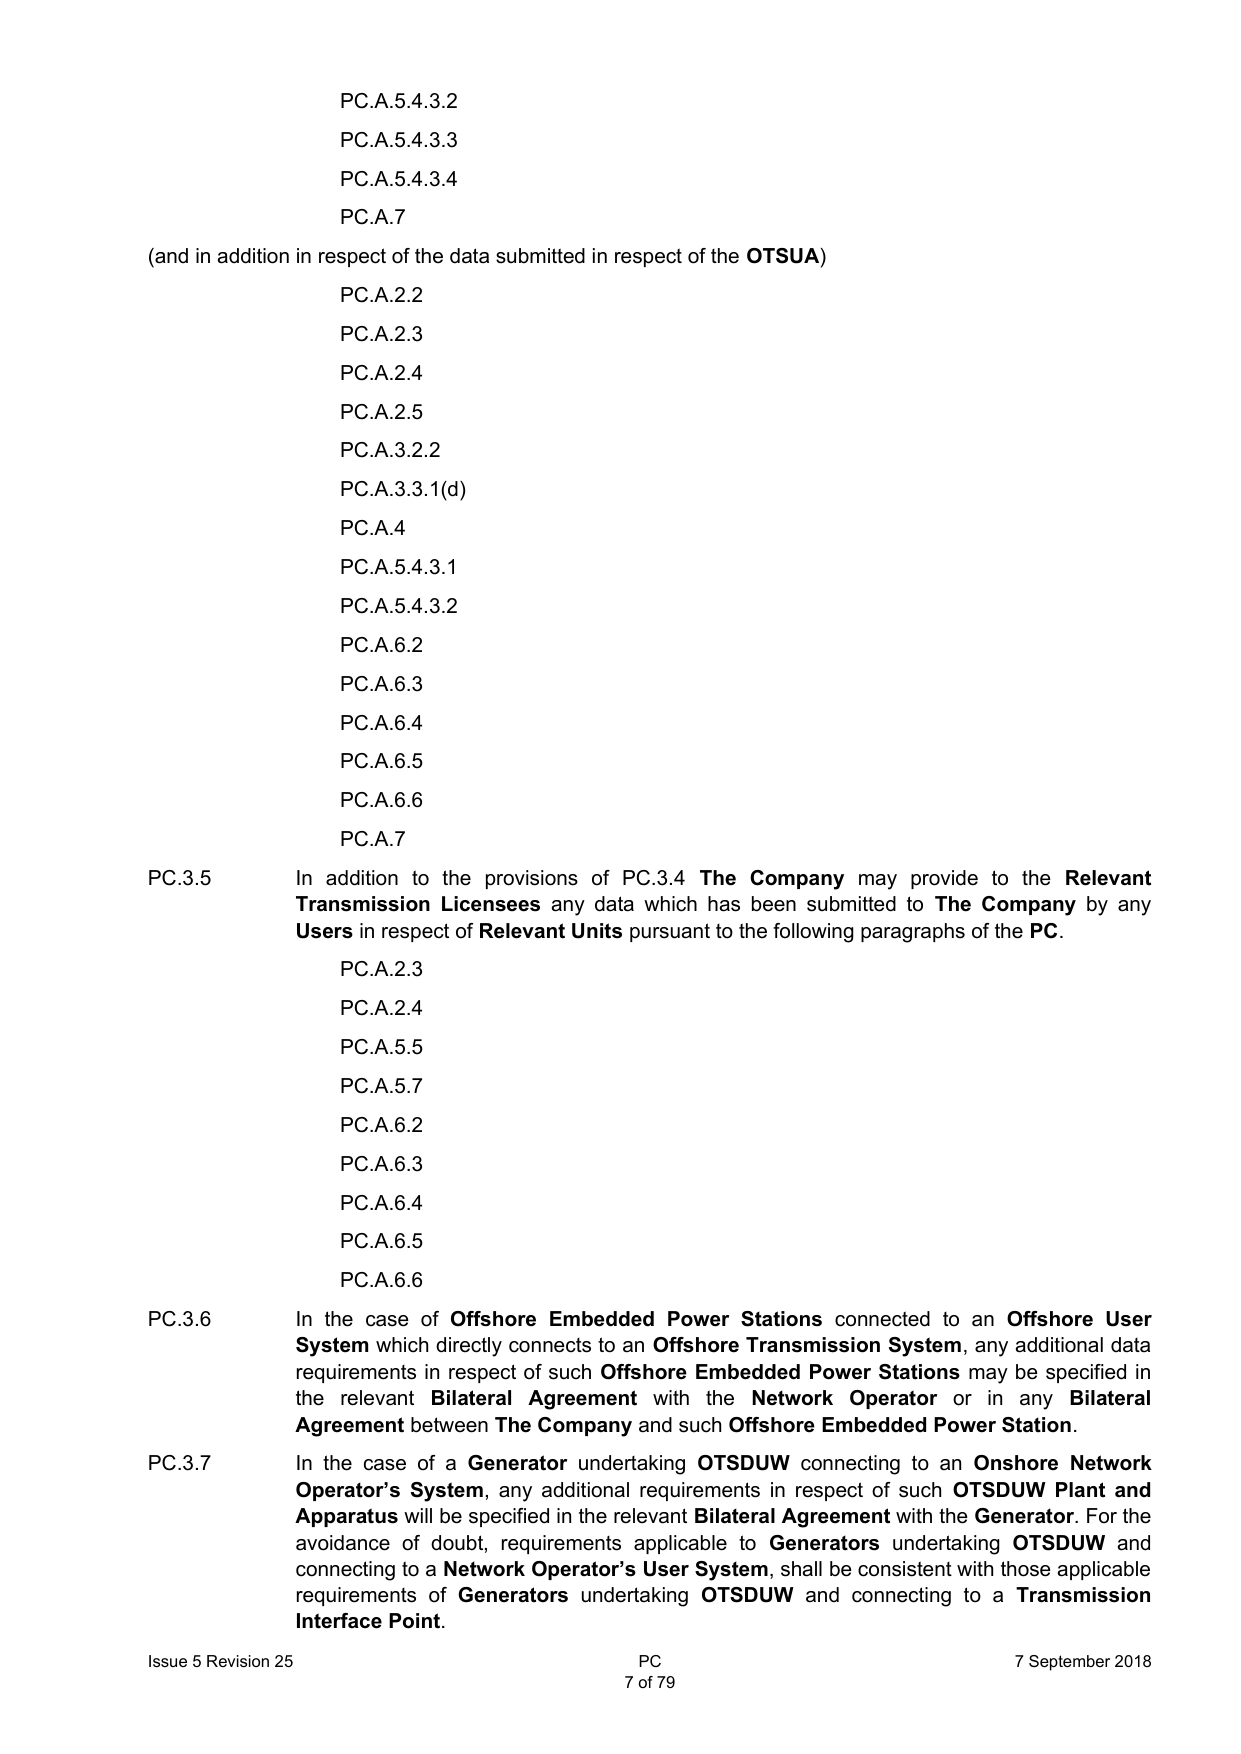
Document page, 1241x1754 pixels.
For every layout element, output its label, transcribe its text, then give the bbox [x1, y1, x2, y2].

text PC.A.5.4.3.2 [295, 594, 1152, 618]
text PC.A.2.5 [295, 399, 1152, 423]
text PC.A.2.2 [295, 283, 1152, 307]
text PC.A.6.2 [295, 1113, 1152, 1137]
text PC.A.6.3 [295, 1152, 1152, 1176]
text PC.A.5.4.3.2 [295, 89, 1152, 113]
text PC.A.2.4 [295, 361, 1152, 384]
text PC.A.2.3 [295, 322, 1152, 346]
text PC.A.6.3 [295, 671, 1152, 695]
text PC.A.4 [295, 516, 1152, 540]
text PC.3.5 In addition to the provisions of PC.3.4 The Company may provide to the Relevant Transmission Licensees any data which has been submitted to The Company by any Users in respect of Relevant Units pursuant to the following paragraphs of the PC. [148, 866, 1152, 942]
text PC.3.7 In the case of a Generator undertaking OTSDUW connecting to an Onshore Network Operator’s System, any additional requirements in respect of such OTSDUW Plant and Apparatus will be specified in the relevant Bilateral Agreement with the Generator. For the avoidance of doubt, requirements applicable to Generators undertaking OTSDUW and connecting to a Network Operator’s User System, shall be consistent with those applicable requirements of Generators undertaking OTSDUW and connecting to a Transmission Interface Point. [148, 1451, 1152, 1633]
text PC.A.7 [295, 205, 1152, 229]
text PC.A.6.5 [295, 1229, 1152, 1253]
text PC.A.3.3.1(d) [295, 477, 1152, 501]
text PC.A.5.4.3.4 [295, 166, 1152, 190]
text PC.A.5.7 [295, 1074, 1152, 1098]
text PC.A.5.4.3.3 [295, 127, 1152, 151]
text PC.A.6.6 [295, 1268, 1152, 1292]
text PC.A.6.2 [295, 633, 1152, 657]
text PC.A.6.6 [295, 788, 1152, 812]
text PC.A.3.2.2 [295, 438, 1152, 462]
text PC.A.5.4.3.1 [295, 555, 1152, 579]
text PC.A.6.4 [295, 710, 1152, 734]
text PC.A.5.5 [295, 1035, 1152, 1059]
text PC.A.2.3 [295, 957, 1152, 981]
text PC.A.2.4 [295, 996, 1152, 1020]
text PC.A.7 [295, 827, 1152, 851]
text PC.3.6 In the case of Offshore Embedded Power Stations connected to an Offshore User System which directly connects to an Offshore Transmission System, any additional data requirements in respect of such Offshore Embedded Power Stations may be specified in the relevant Bilateral Agreement with the Network Operator or in any Bilateral Agreement between The Company and such Offshore Embedded Power Station. [148, 1307, 1152, 1436]
text PC.A.6.5 [295, 749, 1152, 773]
text (and in addition in respect of the data submitted in respect of the OTSUA) [148, 244, 1152, 268]
text PC.A.6.4 [295, 1190, 1152, 1214]
